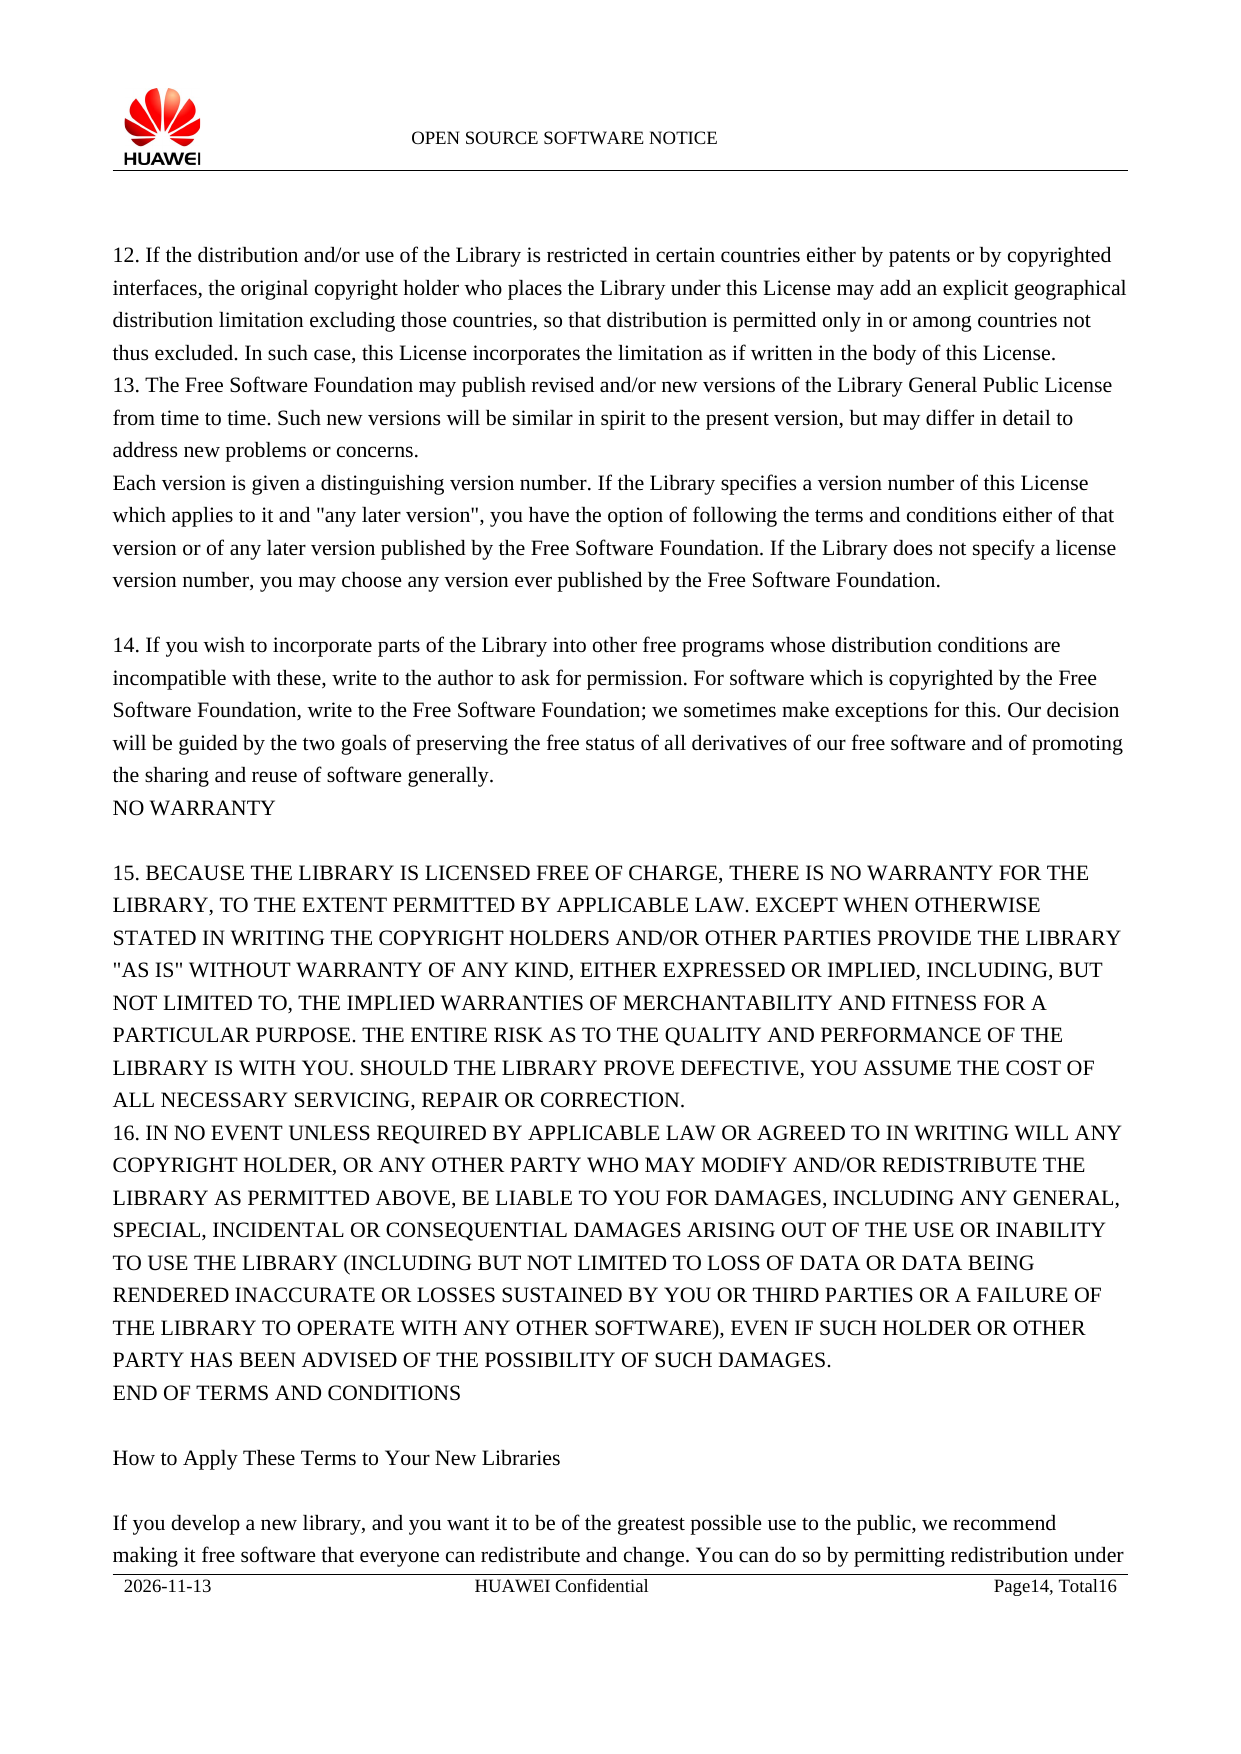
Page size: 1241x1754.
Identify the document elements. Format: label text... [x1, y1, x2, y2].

picture [124, 88, 201, 165]
